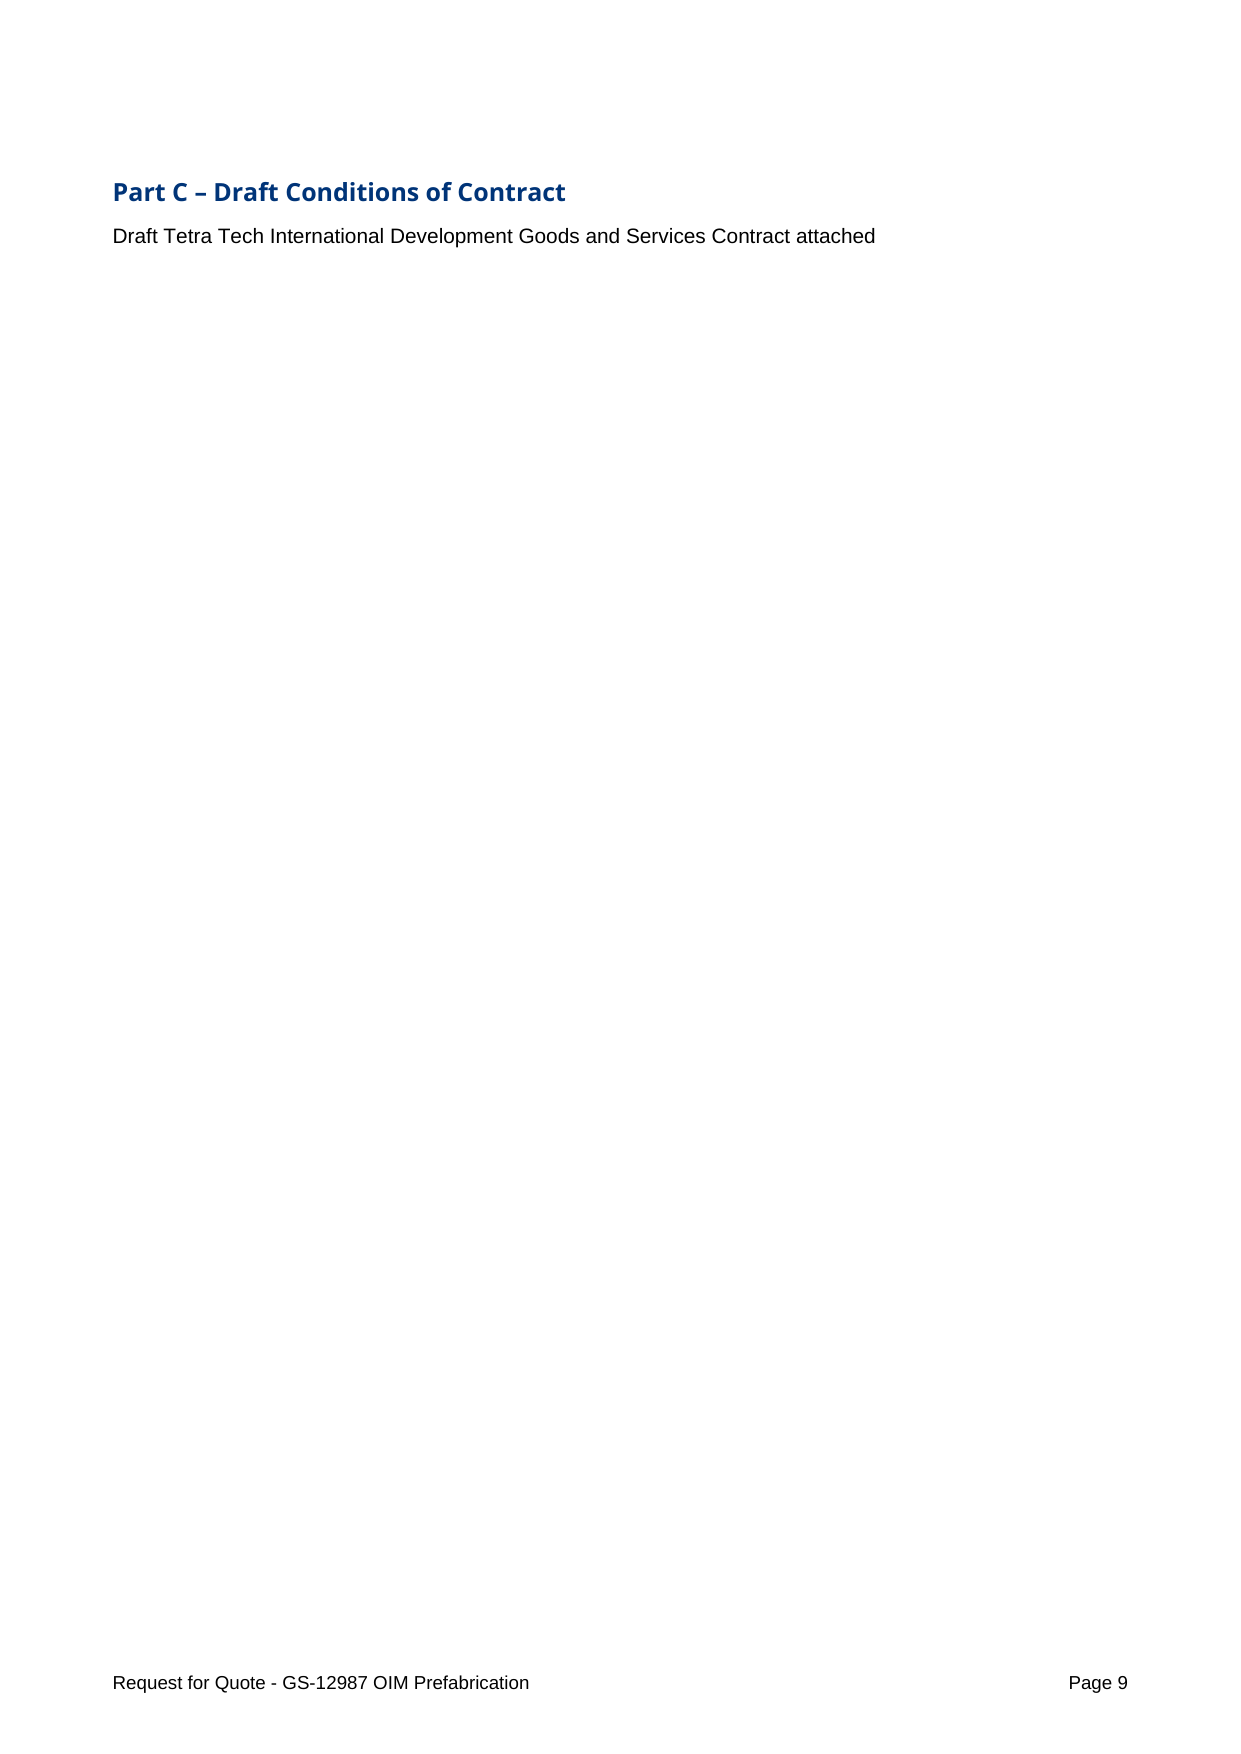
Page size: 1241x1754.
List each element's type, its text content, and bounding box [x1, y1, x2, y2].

text Draft Tetra Tech International Development Goods and Services Contract attached [112, 224, 1128, 248]
subtitle Part C – Draft Conditions of Contract [112, 175, 1128, 209]
